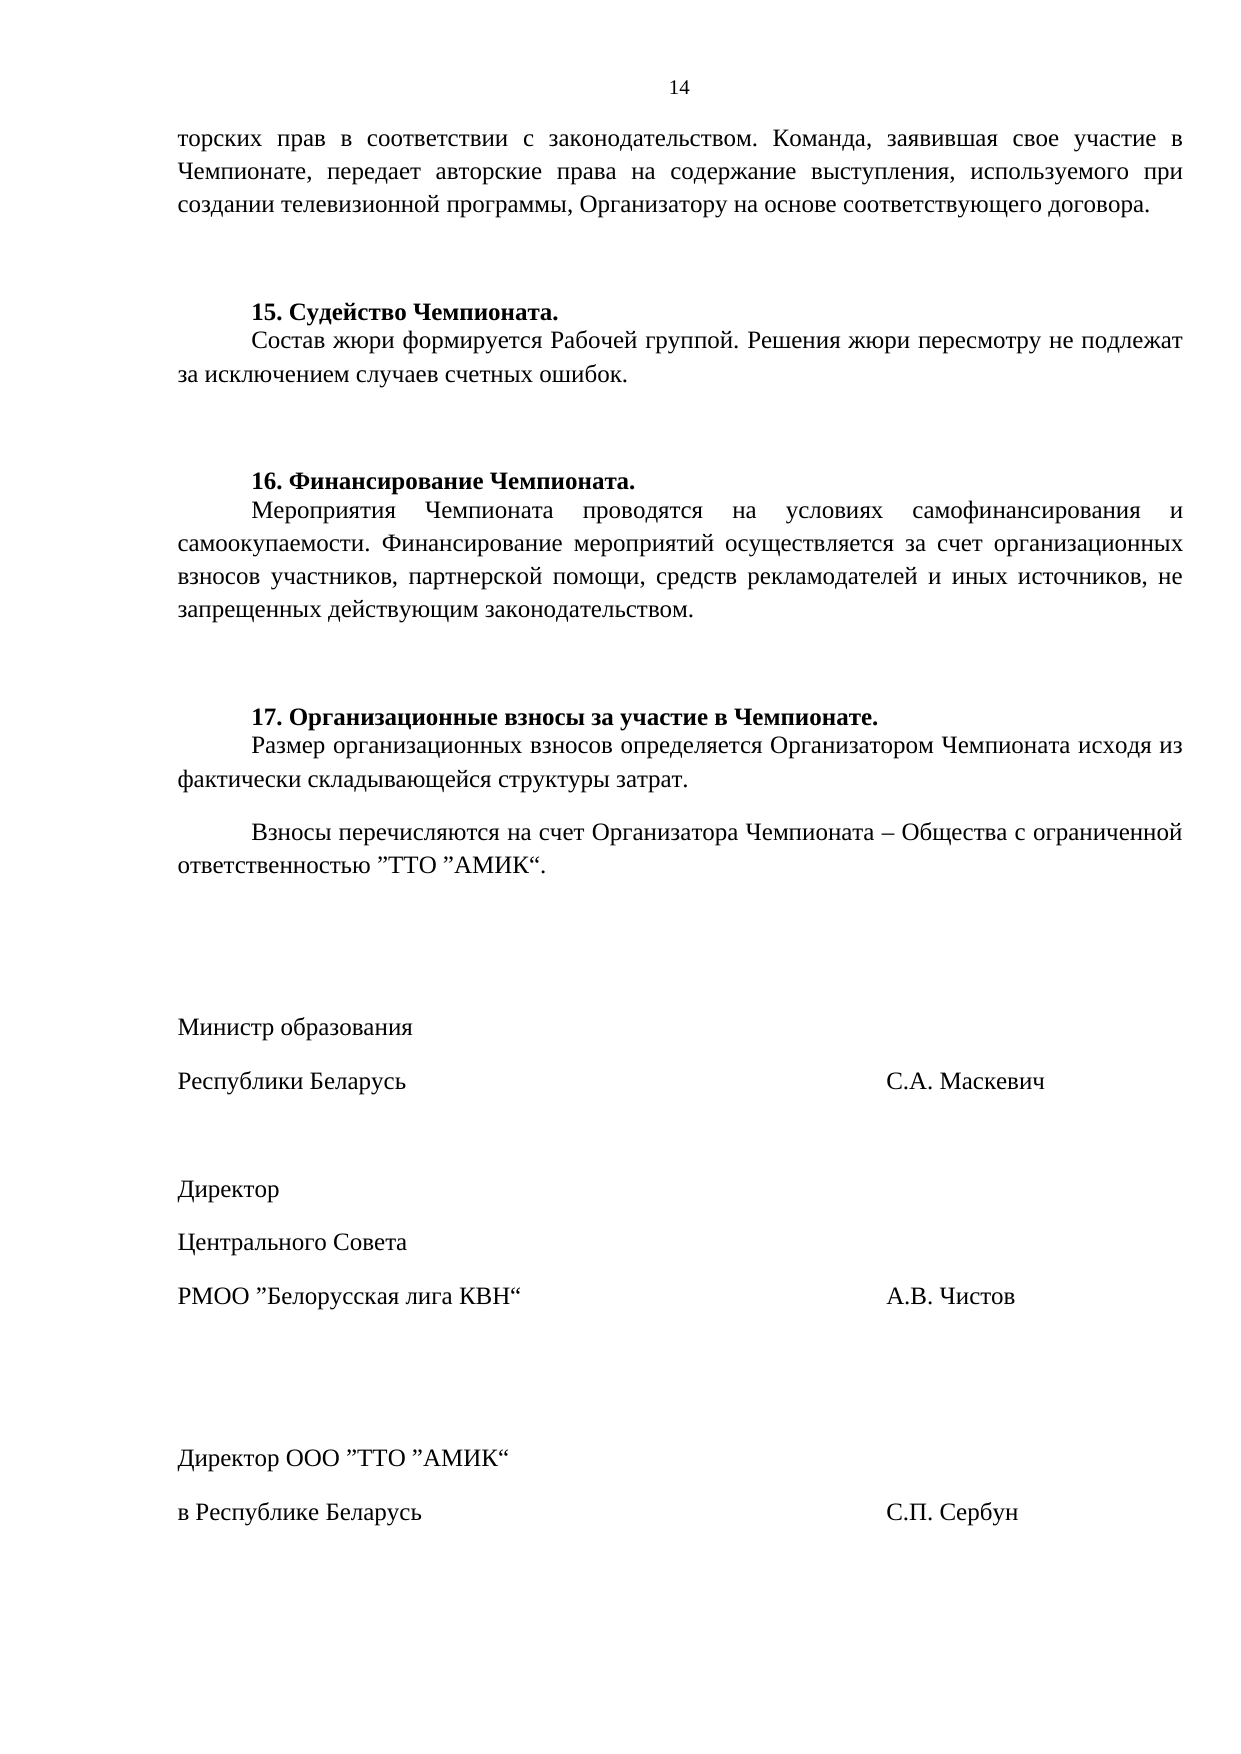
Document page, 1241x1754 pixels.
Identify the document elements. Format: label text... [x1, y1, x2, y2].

text торских прав в соответствии с законодательством. Команда, заявившая свое участие в Чемпионате, передает авторские права на содержание выступления, используемого при создании телевизионной программы, Организатору на основе соответствующего договора. [177, 123, 1184, 218]
list Судейство Чемпионата. [251, 297, 1184, 326]
table_cell С.П. Сербун [875, 1443, 1170, 1604]
table_cell А.В. Чистов [875, 1174, 1170, 1443]
list Организационные взносы за участие в Чемпионате. [251, 702, 1183, 731]
text Мероприятия Чемпионата проводятся на условиях самофинансирования и самоокупаемости. Финансирование мероприятий осуществляется за счет организационных взносов участников, партнерской помощи, средств рекламодателей и иных источников, не запрещенных действующим законодательством. [177, 495, 1184, 623]
table_cell Директор ООО ”ТТО ”АМИК“ в Республике Беларусь [166, 1443, 875, 1604]
text Взносы перечисляются на счет Организатора Чемпионата – Общества с ограниченной ответственностью ”ТТО ”АМИК“. [177, 817, 1184, 879]
text Размер организационных взносов определяется Организатором Чемпионата исходя из фактически складывающейся структуры затрат. [177, 731, 1184, 792]
text Состав жюри формируется Рабочей группой. Решения жюри пересмотру не подлежат за исключением случаев счетных ошибок. [177, 326, 1184, 387]
table_header С.А. Маскевич [875, 958, 1170, 1174]
table_header Министр образования Республики Беларусь [166, 958, 875, 1174]
table_cell Директор Центрального Совета РМОО ”Белорусская лига КВН“ [166, 1174, 875, 1443]
list Финансирование Чемпионата. [251, 466, 1184, 495]
